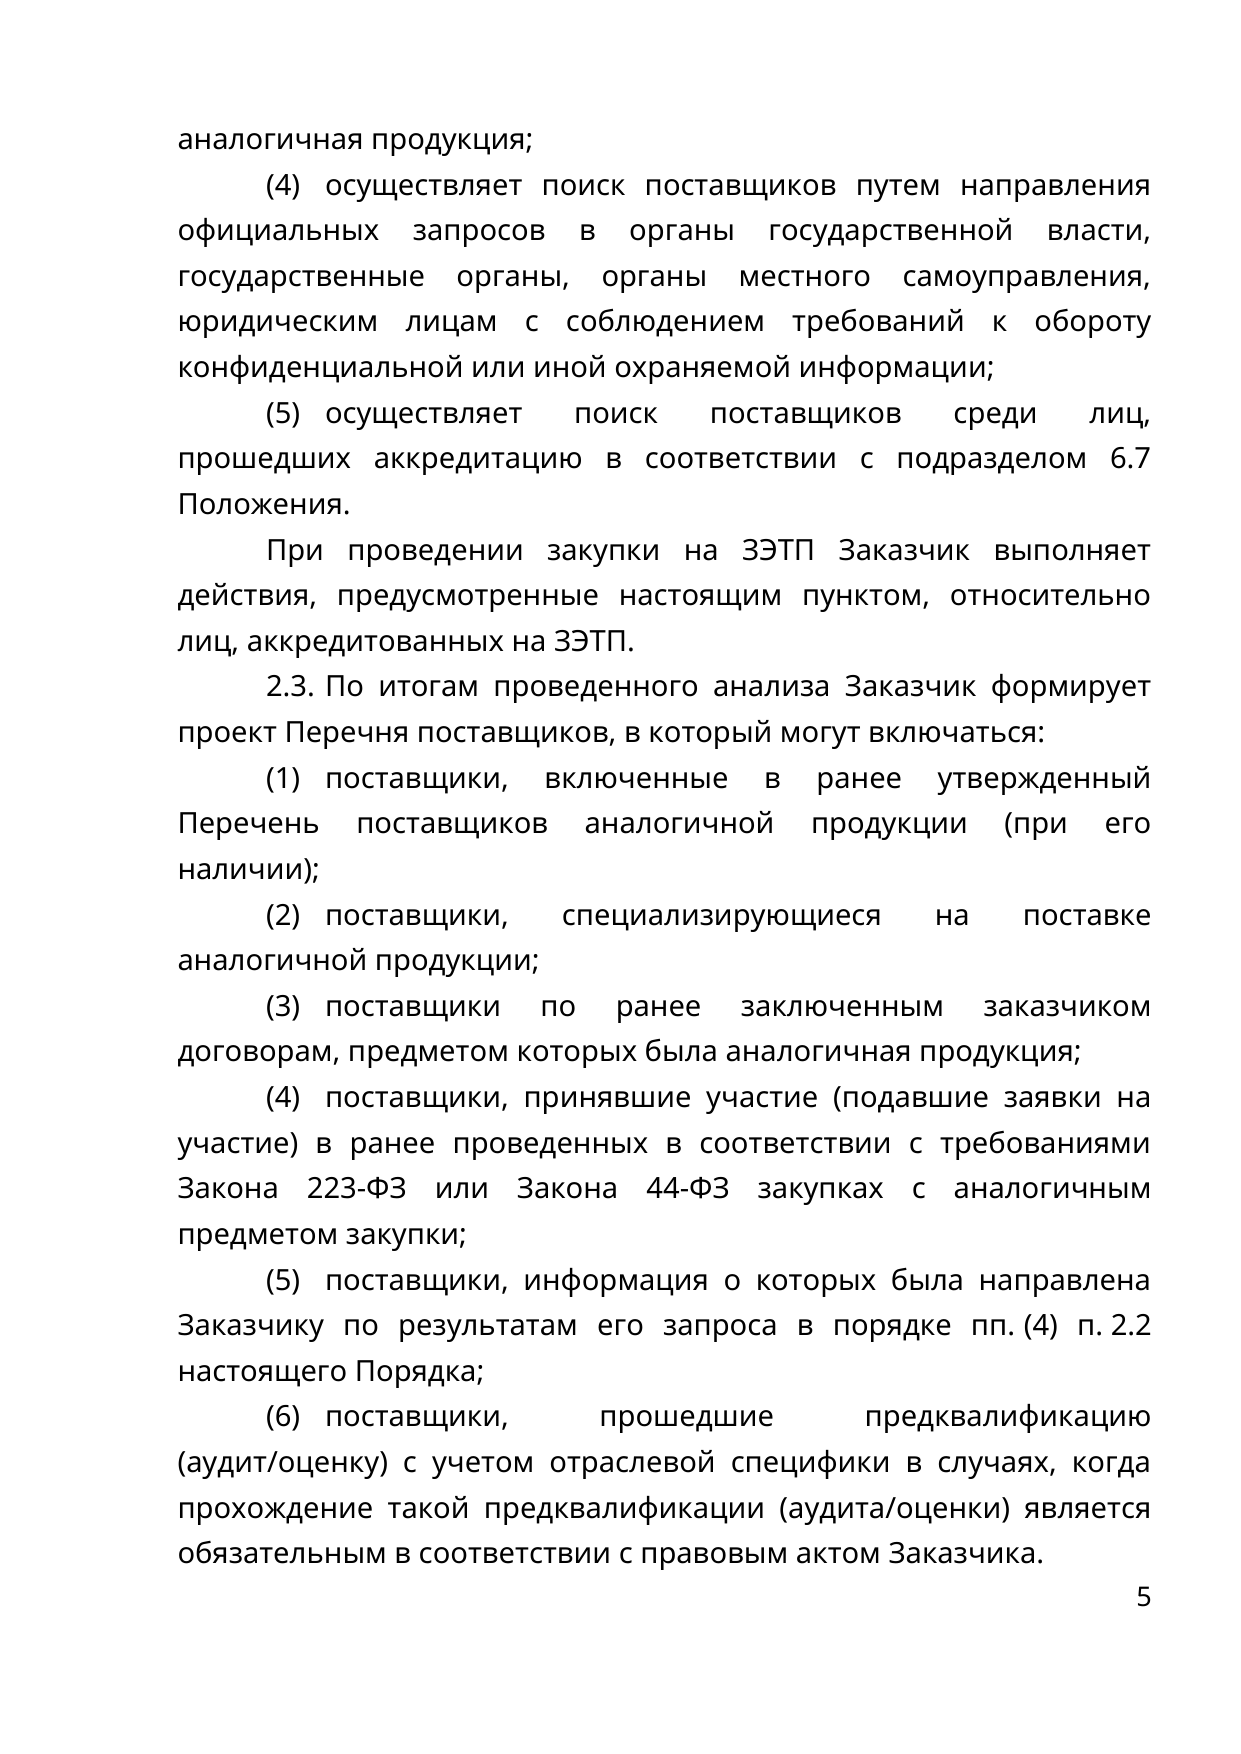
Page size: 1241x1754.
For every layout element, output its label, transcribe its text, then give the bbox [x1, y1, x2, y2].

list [177, 118, 1152, 158]
list поставщики, специализирующиеся на поставке аналогичной продукции; [177, 894, 1152, 979]
list поставщики, включенные в ранее утвержденный Перечень поставщиков аналогичной продукции (при его наличии); [177, 757, 1152, 888]
list поставщики, информация о которых была направлена Заказчику по результатам его запроса в порядке пп. (4) п. 2.2 настоящего Порядка; [177, 1259, 1152, 1390]
list осуществляет поиск поставщиков среди лиц, прошедших аккредитацию в соответствии с подразделом 6.7 Положения. [177, 392, 1152, 523]
list поставщики, прошедшие предквалификацию (аудит/оценку) с учетом отраслевой специфики в случаях, когда прохождение такой предквалификации (аудита/оценки) является обязательным в соответствии с правовым актом Заказчика. [177, 1396, 1152, 1572]
list поставщики по ранее заключенным заказчиком договорам, предметом которых была аналогичная продукция; [177, 985, 1152, 1070]
list осуществляет поиск поставщиков путем направления официальных запросов в органы государственной власти, государственные органы, органы местного самоуправления, юридическим лицам с соблюдением требований к обороту конфиденциальной или иной охраняемой информации; [177, 164, 1152, 386]
list поставщики, принявшие участие (подавшие заявки на участие) в ранее проведенных в соответствии с требованиями Закона 223-ФЗ или Закона 44-ФЗ закупках с аналогичным предметом закупки; [177, 1076, 1152, 1253]
text При проведении закупки на ЗЭТП Заказчик выполняет действия, предусмотренные настоящим пунктом, относительно лиц, аккредитованных на ЗЭТП. [177, 529, 1152, 660]
list По итогам проведенного анализа Заказчик формирует проект Перечня поставщиков, в который могут включаться: [177, 666, 1152, 751]
